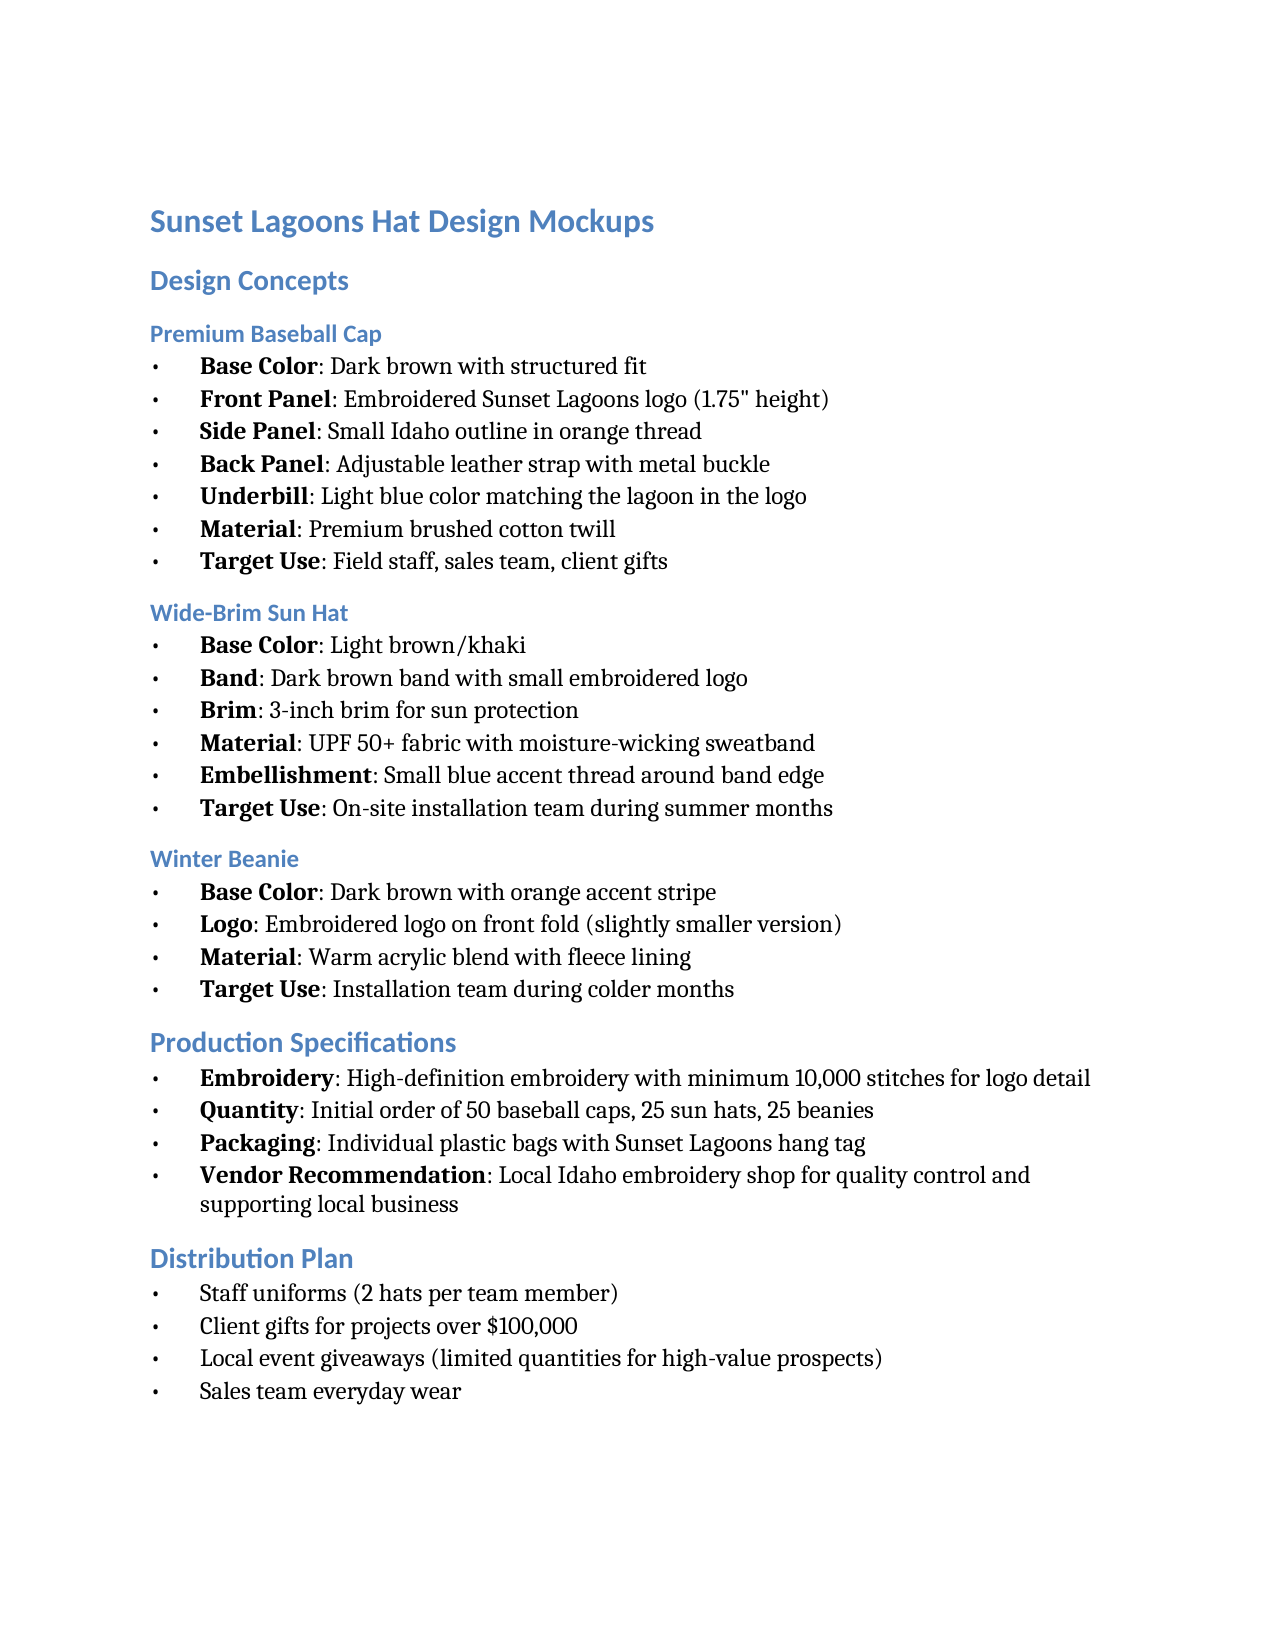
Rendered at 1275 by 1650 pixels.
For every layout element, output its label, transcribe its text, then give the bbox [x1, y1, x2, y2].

list Local event giveaways (limited quantities for high-value prospects) [150, 1344, 1125, 1373]
list Material: Premium brushed cotton twill [150, 515, 1125, 543]
list Quantity: Initial order of 50 baseball caps, 25 sun hats, 25 beanies [150, 1096, 1125, 1125]
list Base Color: Light brown/khaki [150, 631, 1125, 660]
list Material: Warm acrylic blend with fleece lining [150, 942, 1125, 971]
list Staff uniforms (2 hats per team member) [150, 1279, 1125, 1308]
list Target Use: Installation team during colder months [150, 975, 1125, 1004]
list Brim: 3-inch brim for sun protection [150, 696, 1125, 725]
subtitle Design Concepts [150, 262, 1125, 297]
list Embellishment: Small blue accent thread around band edge [150, 761, 1125, 790]
list Band: Dark brown band with small embroidered logo [150, 664, 1125, 692]
subtitle Wide-Brim Sun Hat [150, 597, 1125, 627]
subtitle Premium Baseball Cap [150, 318, 1125, 348]
list Target Use: Field staff, sales team, client gifts [150, 547, 1125, 576]
list Sales team everyday wear [150, 1377, 1125, 1405]
list Logo: Embroidered logo on front fold (slightly smaller version) [150, 910, 1125, 939]
list Base Color: Dark brown with orange accent stripe [150, 877, 1125, 906]
subtitle Distribution Plan [150, 1240, 1125, 1275]
list Side Panel: Small Idaho outline in orange thread [150, 417, 1125, 446]
list Embroidery: High-definition embroidery with minimum 10,000 stitches for logo detail [150, 1064, 1125, 1093]
list Material: UPF 50+ fabric with moisture-wicking sweatband [150, 729, 1125, 757]
subtitle Sunset Lagoons Hat Design Mockups [150, 200, 1125, 241]
list Packaging: Individual plastic bags with Sunset Lagoons hang tag [150, 1129, 1125, 1158]
list Client gifts for projects over $100,000 [150, 1312, 1125, 1340]
list Target Use: On-site installation team during summer months [150, 794, 1125, 822]
list Front Panel: Embroidered Sunset Lagoons logo (1.75" height) [150, 385, 1125, 413]
list Vendor Recommendation: Local Idaho embroidery shop for quality control and supporting local business [150, 1161, 1125, 1219]
list Base Color: Dark brown with structured fit [150, 352, 1125, 381]
subtitle Production Specifications [150, 1024, 1125, 1060]
list Back Panel: Adjustable leather strap with metal buckle [150, 450, 1125, 478]
subtitle Winter Beanie [150, 843, 1125, 874]
list Underbill: Light blue color matching the lagoon in the logo [150, 482, 1125, 511]
